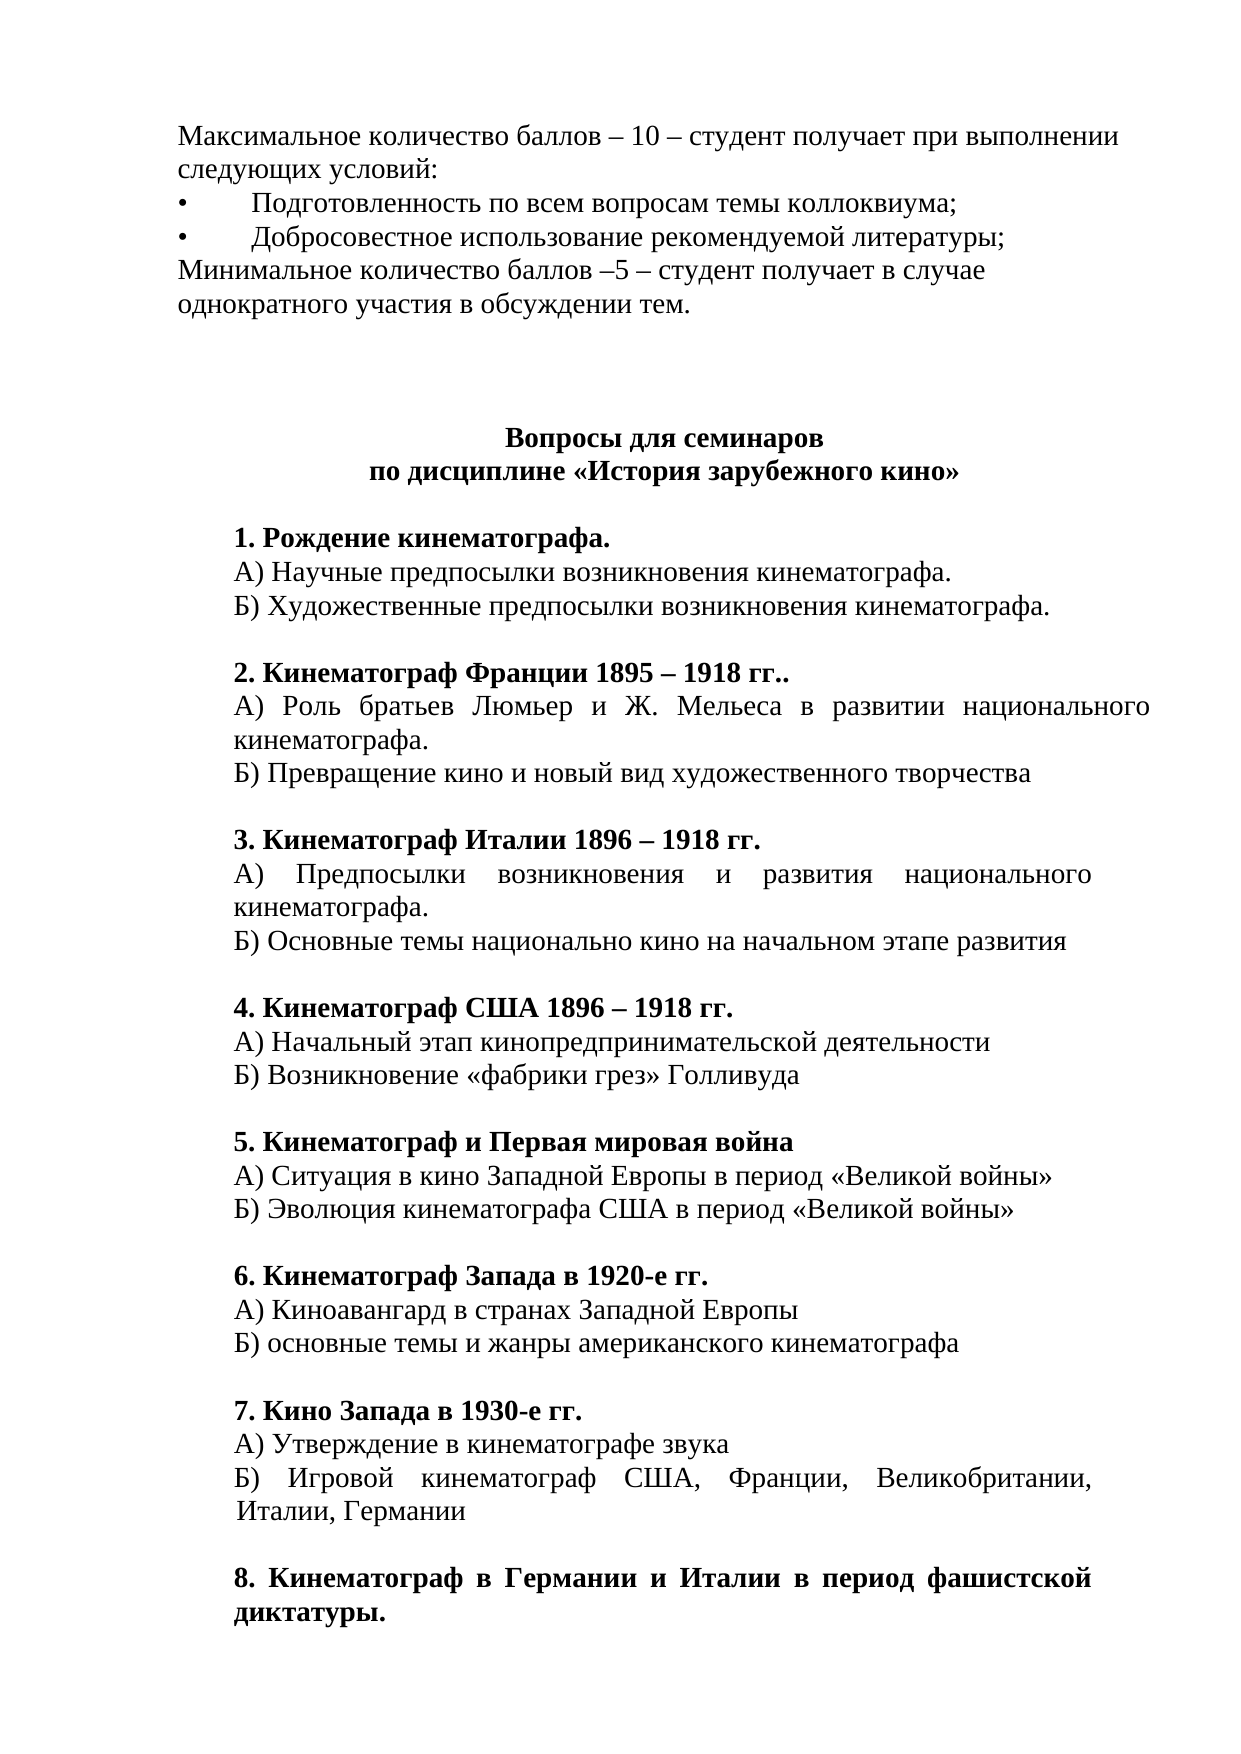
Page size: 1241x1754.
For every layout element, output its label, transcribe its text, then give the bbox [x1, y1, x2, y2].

text Вопросы для семинаров [177, 420, 1152, 453]
text 7. Кино Запада в 1930-е гг. [233, 1393, 1093, 1426]
text Б) основные темы и жанры американского кинематографа [233, 1326, 1093, 1359]
text Б) Основные темы национально кино на начальном этапе развития [233, 923, 1093, 957]
text Б) Игровой кинематограф США, Франции, Великобритании, Италии, Германии [233, 1460, 1093, 1527]
text 5. Кинематограф и Первая мировая война [233, 1124, 1093, 1158]
text А) Научные предпосылки возникновения кинематографа. [233, 554, 1152, 588]
text • Подготовленность по всем вопросам темы коллоквиума; [177, 185, 1152, 219]
text 4. Кинематограф США 1896 – 1918 гг. [233, 990, 1093, 1024]
text А) Утверждение в кинематографе звука [233, 1426, 1093, 1460]
text 6. Кинематограф Запада в 1920-е гг. [233, 1258, 1093, 1292]
text Б) Эволюция кинематографа США в период «Великой войны» [233, 1191, 1093, 1225]
text Минимальное количество баллов –5 – студент получает в случае однократного участия в обсуждении тем. [177, 252, 1152, 319]
text А) Ситуация в кино Западной Европы в период «Великой войны» [233, 1158, 1093, 1191]
text Б) Возникновение «фабрики грез» Голливуда [233, 1057, 1093, 1091]
text Максимальное количество баллов – 10 – студент получает при выполнении следующих условий: [177, 118, 1152, 185]
text 3. Кинематограф Италии 1896 – 1918 гг. [233, 822, 1093, 856]
text 2. Кинематограф Франции 1895 – 1918 гг.. [233, 655, 1152, 688]
text А) Киноавангард в странах Западной Европы [233, 1292, 1093, 1326]
text Б) Превращение кино и новый вид художественного творчества [233, 755, 1152, 789]
text по дисциплине «История зарубежного кино» [177, 453, 1152, 487]
text 1. Рождение кинематографа. [233, 521, 1152, 554]
text Б) Художественные предпосылки возникновения кинематографа. [233, 588, 1152, 621]
text А) Предпосылки возникновения и развития национального кинематографа. [233, 856, 1093, 923]
text А) Роль братьев Люмьер и Ж. Мельеса в развитии национального кинематографа. [233, 688, 1152, 755]
text 8. Кинематограф в Германии и Италии в период фашистской диктатуры. [233, 1560, 1093, 1627]
text • Добросовестное использование рекомендуемой литературы; [177, 219, 1152, 252]
text А) Начальный этап кинопредпринимательской деятельности [233, 1024, 1093, 1057]
